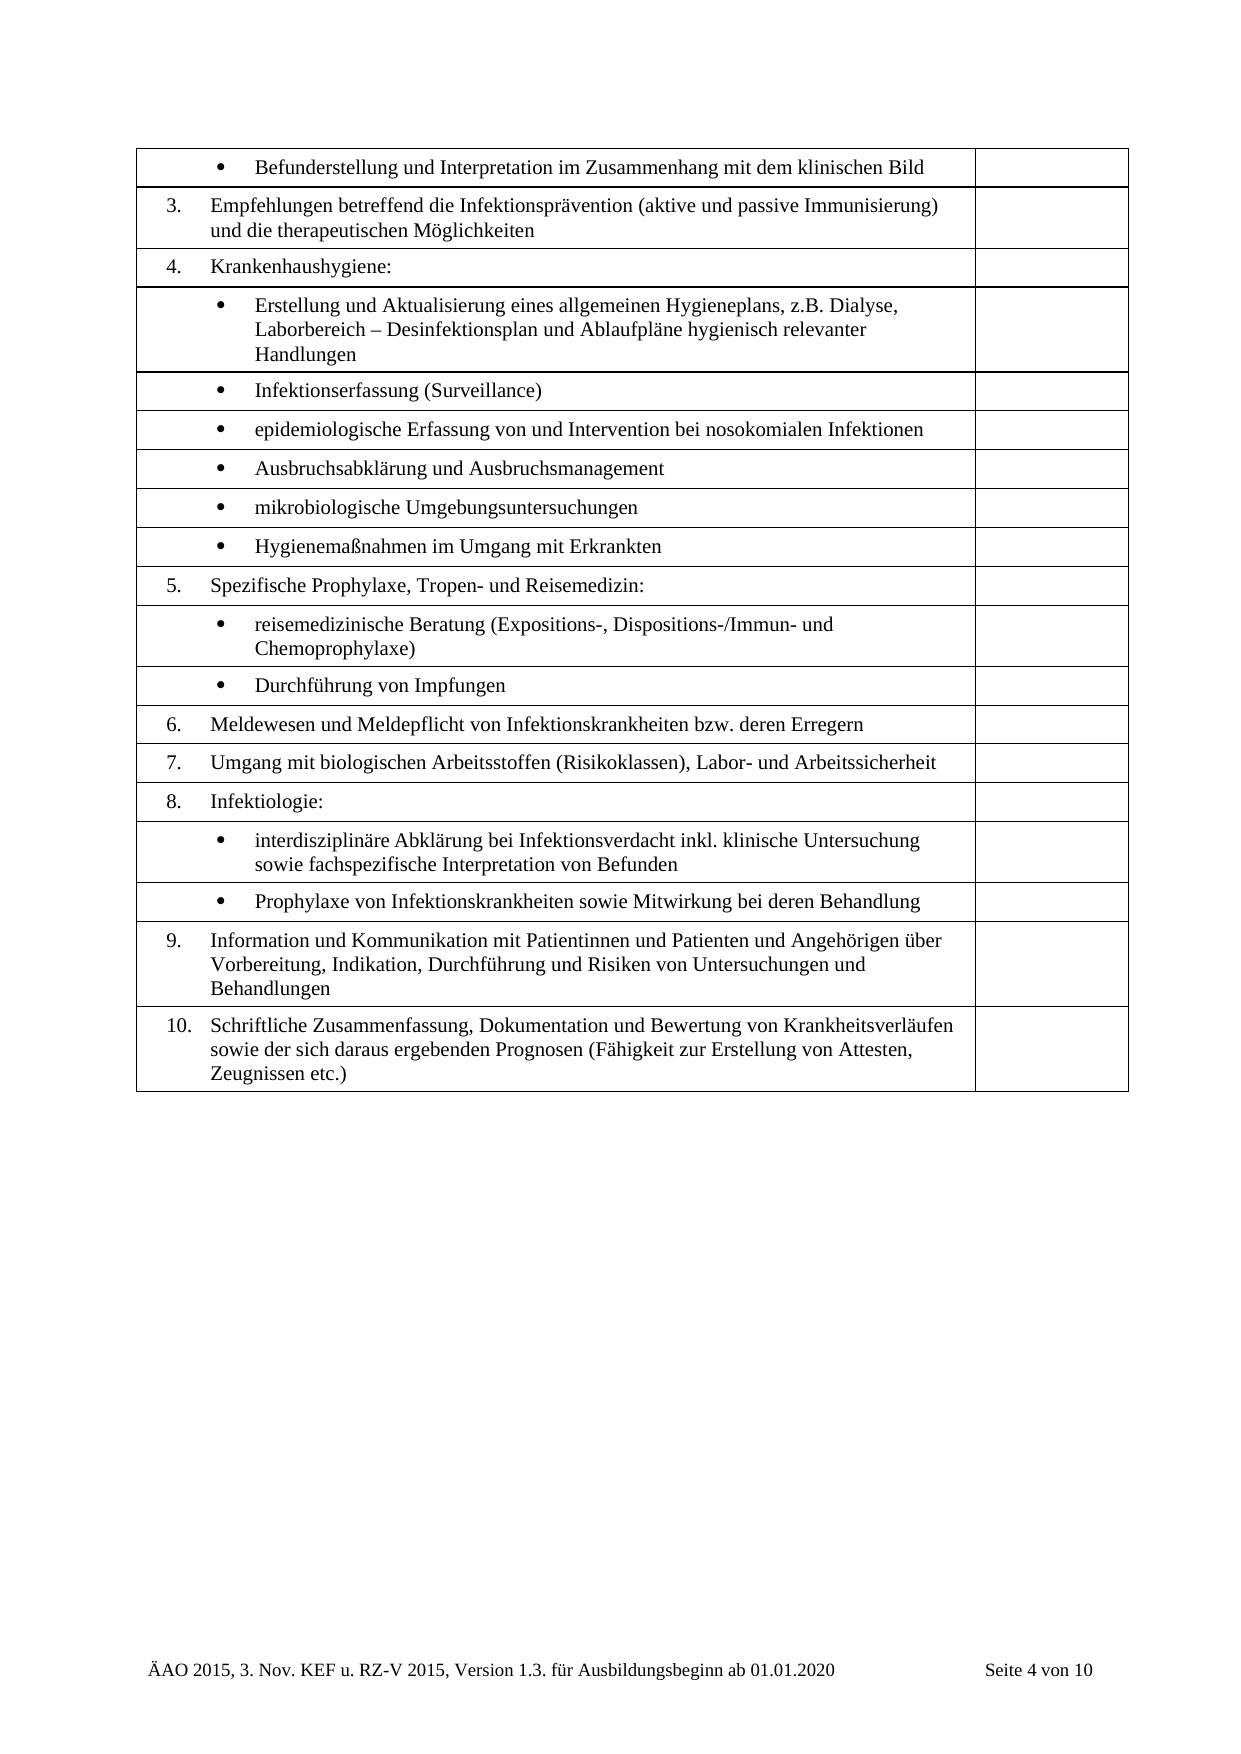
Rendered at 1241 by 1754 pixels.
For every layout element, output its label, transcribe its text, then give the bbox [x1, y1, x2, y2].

table_cell [976, 489, 1128, 527]
table_cell [976, 528, 1128, 566]
table_cell Prophylaxe von Infektionskrankheiten sowie Mitwirkung bei deren Behandlung [137, 883, 975, 921]
table_cell [976, 1007, 1128, 1091]
table_cell Empfehlungen betreffend die Infektionsprävention (aktive und passive Immunisierung) und die therapeutischen Möglichkeiten [137, 188, 975, 247]
table_cell Krankenhaushygiene: [137, 249, 975, 286]
table_cell Ausbruchsabklärung und Ausbruchsmanagement [137, 450, 975, 488]
table_cell [976, 149, 1128, 186]
table_cell [976, 288, 1128, 371]
table_cell Meldewesen und Meldepflicht von Infektionskrankheiten bzw. deren Erregern [137, 706, 975, 743]
table_cell Schriftliche Zusammenfassung, Dokumentation und Bewertung von Krankheitsverläufen sowie der sich daraus ergebenden Prognosen (Fähigkeit zur Erstellung von Attesten, Zeugnissen etc.) [137, 1007, 975, 1091]
table_cell [976, 822, 1128, 882]
table_cell [976, 922, 1128, 1006]
table_cell [976, 744, 1128, 782]
table_cell [976, 188, 1128, 247]
table_cell Spezifische Prophylaxe, Tropen- und Reisemedizin: [137, 567, 975, 604]
table_cell reisemedizinische Beratung (Expositions-, Dispositions-/Immun- und Chemoprophylaxe) [137, 606, 975, 666]
table_cell Durchführung von Impfungen [137, 667, 975, 704]
table_cell [976, 450, 1128, 488]
table_cell mikrobiologische Umgebungsuntersuchungen [137, 489, 975, 527]
table_cell [976, 373, 1128, 410]
table_cell [976, 783, 1128, 821]
table_cell [976, 883, 1128, 921]
table_cell epidemiologische Erfassung von und Intervention bei nosokomialen Infektionen [137, 411, 975, 449]
table_cell Information und Kommunikation mit Patientinnen und Patienten und Angehörigen über Vorbereitung, Indikation, Durchführung und Risiken von Untersuchungen und Behandlungen [137, 922, 975, 1006]
table_cell [976, 667, 1128, 704]
table_cell Erstellung und Aktualisierung eines allgemeinen Hygieneplans, z.B. Dialyse, Laborbereich – Desinfektionsplan und Ablaufpläne hygienisch relevanter Handlungen [137, 288, 975, 371]
table_cell Infektionserfassung (Surveillance) [137, 373, 975, 410]
table_cell [976, 706, 1128, 743]
table_cell [976, 411, 1128, 449]
table_cell [976, 567, 1128, 604]
table_cell interdisziplinäre Abklärung bei Infektionsverdacht inkl. klinische Untersuchung sowie fachspezifische Interpretation von Befunden [137, 822, 975, 882]
table_cell Infektiologie: [137, 783, 975, 821]
table_cell Umgang mit biologischen Arbeitsstoffen (Risikoklassen), Labor- und Arbeitssicherheit [137, 744, 975, 782]
table_cell [976, 606, 1128, 666]
table_cell Befunderstellung und Interpretation im Zusammenhang mit dem klinischen Bild [137, 149, 975, 186]
table_cell [976, 249, 1128, 286]
table_cell Hygienemaßnahmen im Umgang mit Erkrankten [137, 528, 975, 566]
